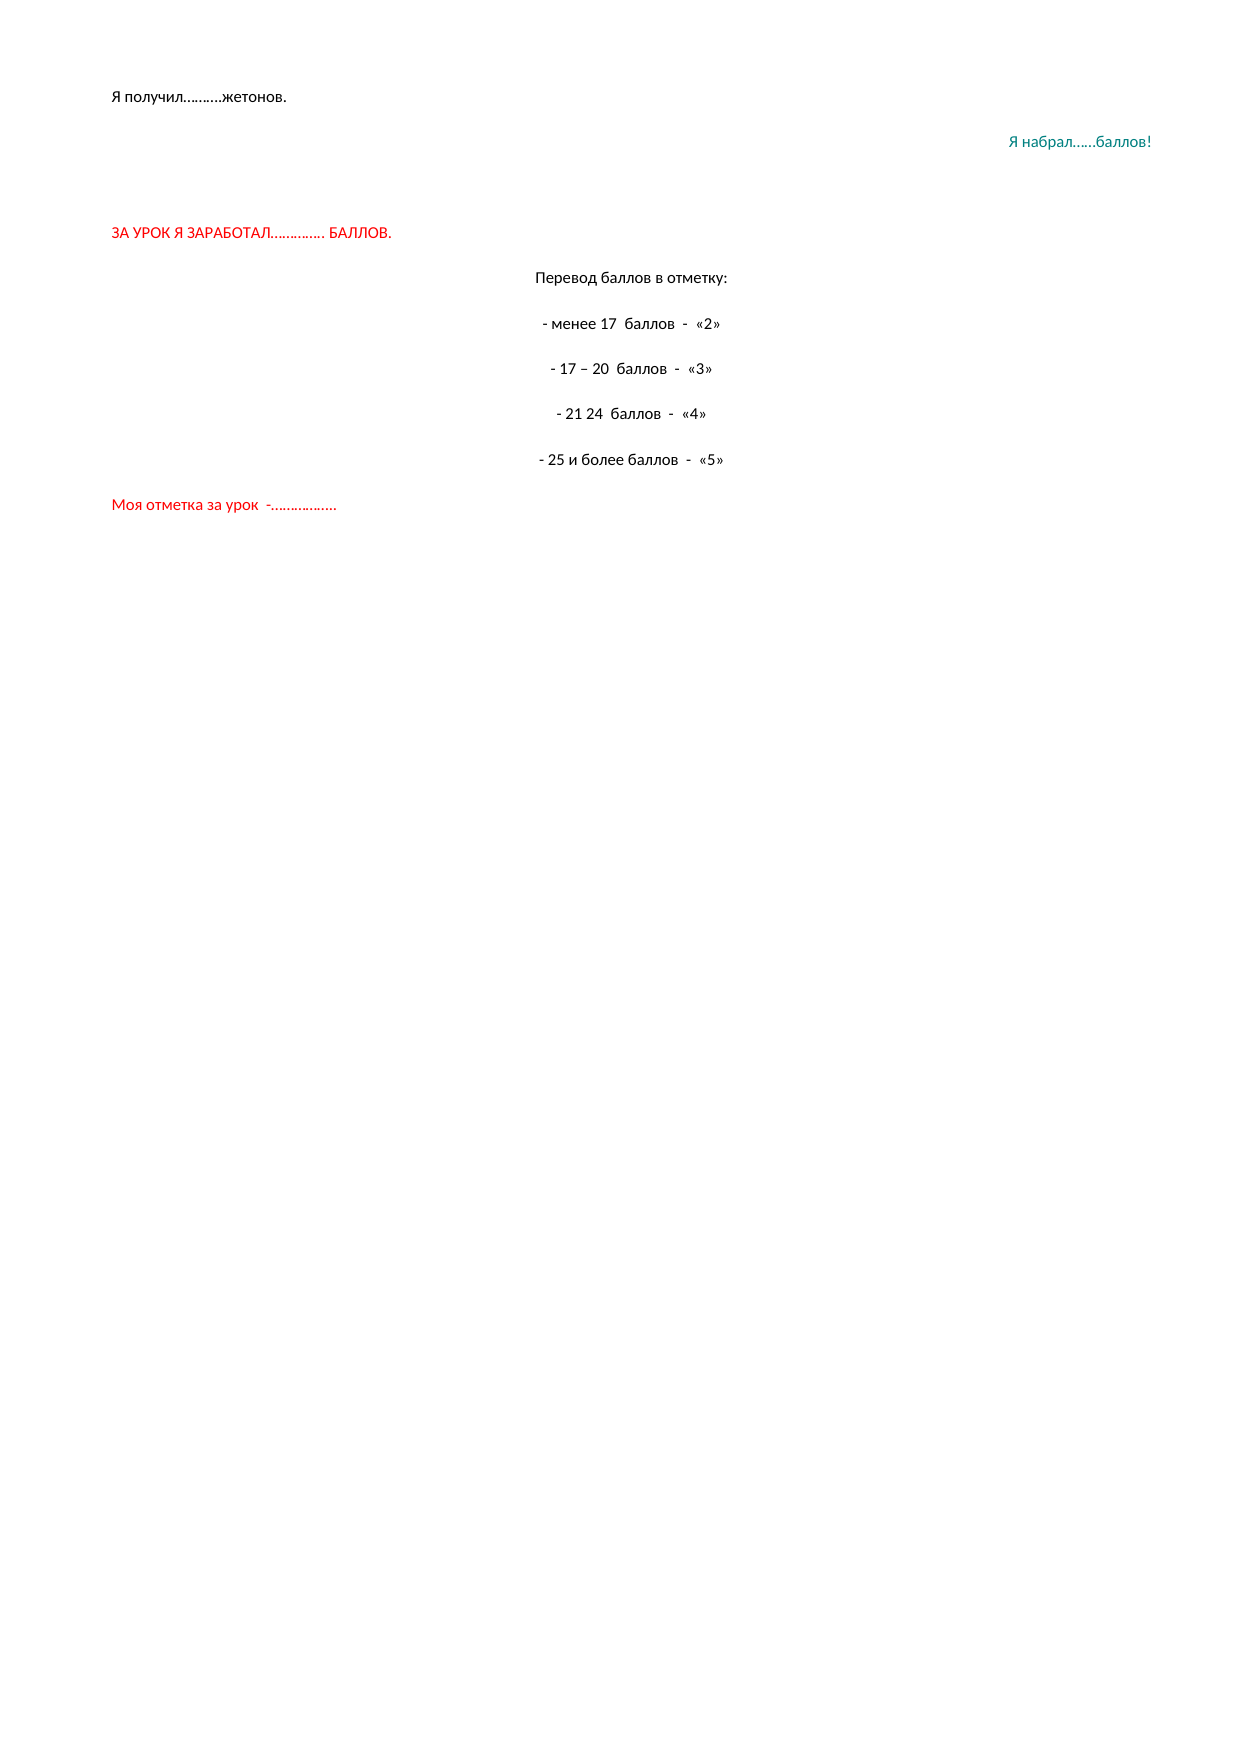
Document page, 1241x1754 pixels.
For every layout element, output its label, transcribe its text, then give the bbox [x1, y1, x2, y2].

text - менее 17 баллов - «2» [74, 313, 1152, 333]
text - 25 и более баллов - «5» [74, 449, 1152, 469]
text Моя отметка за урок -…………….. [74, 494, 1152, 514]
text Я получил……….жетонов. [74, 86, 1152, 107]
text - 17 – 20 баллов - «3» [74, 358, 1152, 379]
text Я набрал……баллов! [74, 132, 1152, 152]
text - 21 24 баллов - «4» [74, 404, 1152, 424]
text Перевод баллов в отметку: [74, 268, 1152, 288]
text ЗА УРОК Я ЗАРАБОТАЛ………….. БАЛЛОВ. [74, 222, 1152, 243]
